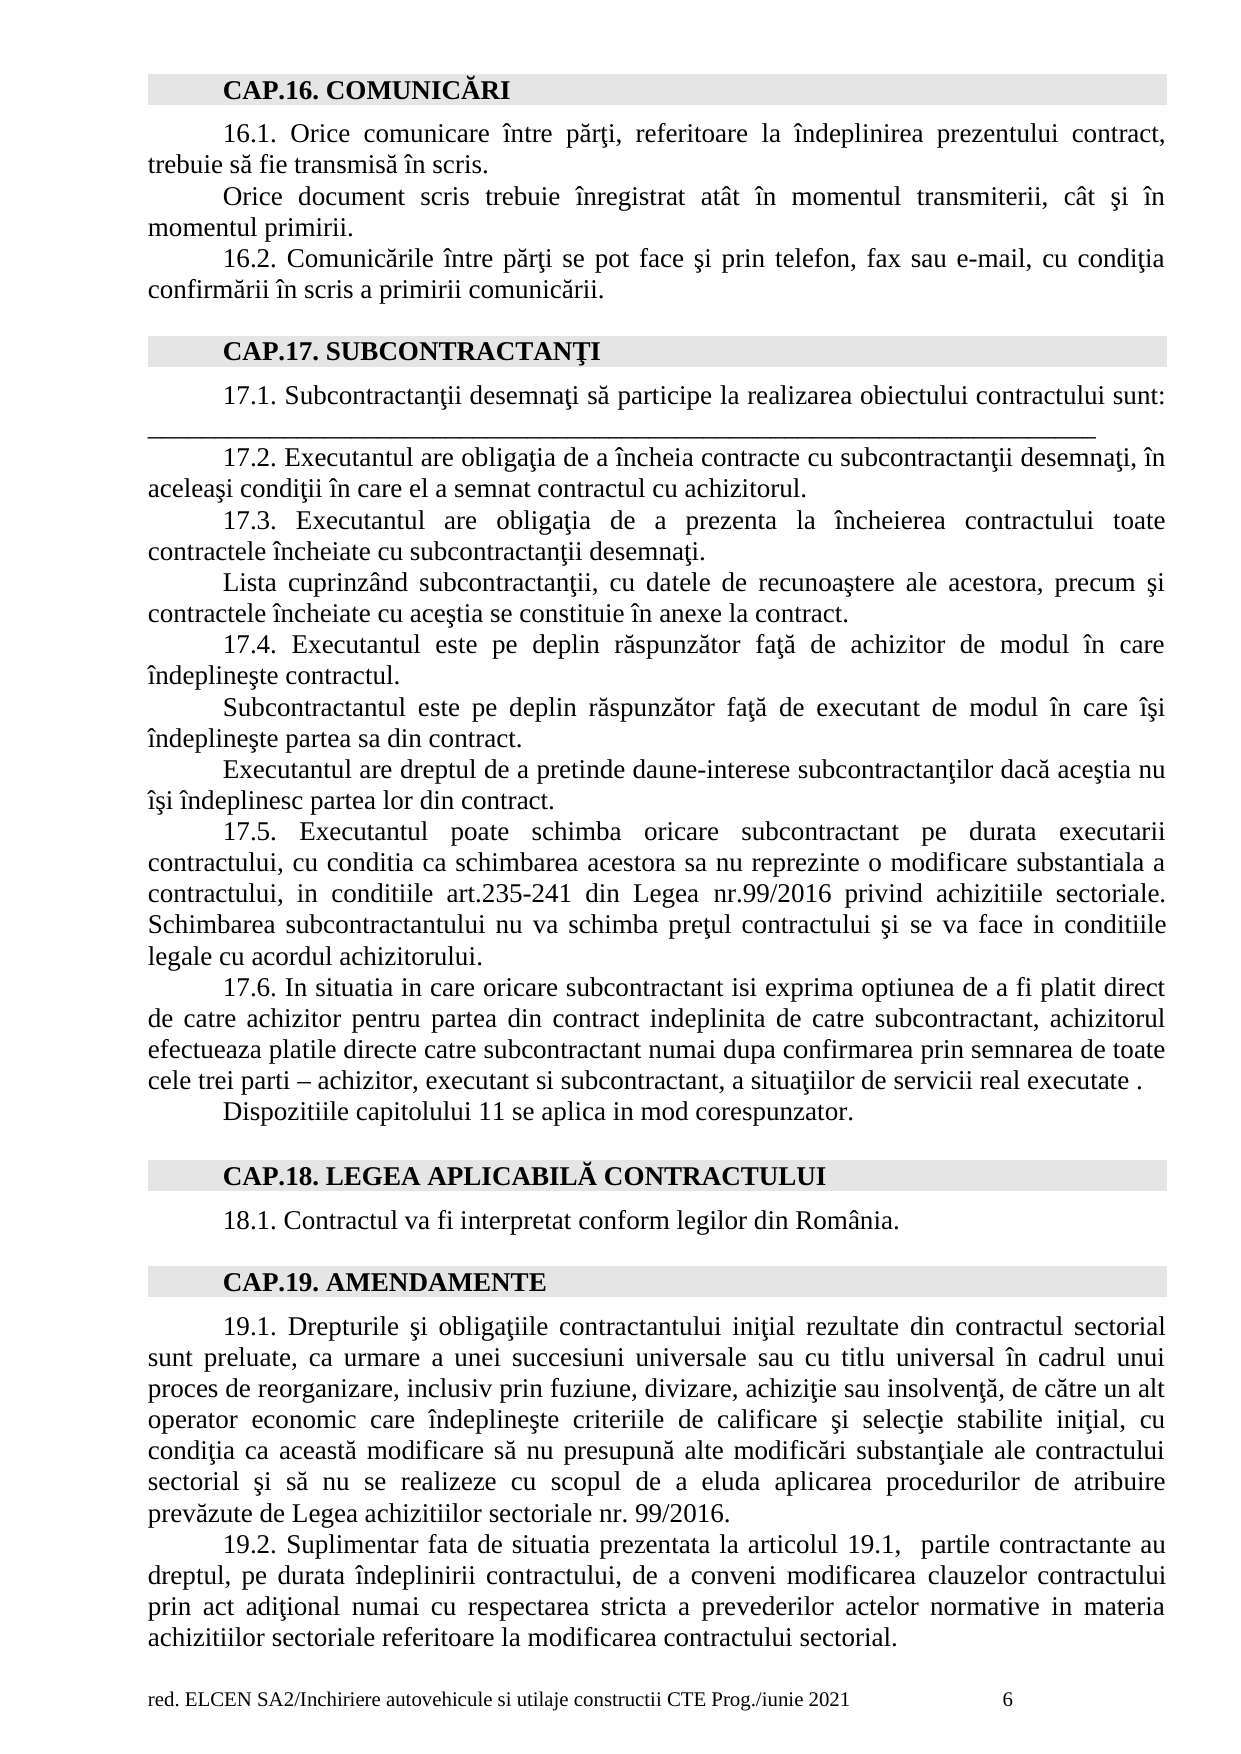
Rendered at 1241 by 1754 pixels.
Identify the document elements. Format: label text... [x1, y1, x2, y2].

text Executantul are dreptul de a pretinde daune-interese subcontractanţilor dacă aceştia nu îşi îndeplinesc partea lor din contract. [148, 753, 1167, 815]
text 17.1. Subcontractanţii desemnaţi să participe la realizarea obiectului contractului sunt: ______________________________________________________________________ [148, 379, 1167, 441]
text 17.3. Executantul are obligaţia de a prezenta la încheierea contractului toate contractele încheiate cu subcontractanţii desemnaţi. [148, 504, 1167, 566]
text 17.5. Executantul poate schimba oricare subcontractant pe durata executarii contractului, cu conditia ca schimbarea acestora sa nu reprezinte o modificare substantiala a contractului, in conditiile art.235-241 din Legea nr.99/2016 privind achizitiile sectoriale. Schimbarea subcontractantului nu va schimba preţul contractului şi se va face in conditiile legale cu acordul achizitorului. [148, 815, 1167, 971]
text 17.2. Executantul are obligaţia de a încheia contracte cu subcontractanţii desemnaţi, în aceleaşi condiţii în care el a semnat contractul cu achizitorul. [148, 441, 1167, 504]
subtitle CAP.16. COMUNICĂRI [148, 74, 1167, 105]
text 19.2. Suplimentar fata de situatia prezentata la articolul 19.1, partile contractante au dreptul, pe durata îndeplinirii contractului, de a conveni modificarea clauzelor contractului prin act adiţional numai cu respectarea stricta a prevederilor actelor normative in materia achizitiilor sectoriale referitoare la modificarea contractului sectorial. [148, 1528, 1167, 1652]
subtitle CAP.18. LEGEA APLICABILĂ CONTRACTULUI [148, 1160, 1167, 1191]
text Orice document scris trebuie înregistrat atât în momentul transmiterii, cât şi în momentul primirii. [148, 180, 1167, 242]
text 16.2. Comunicările între părţi se pot face şi prin telefon, fax sau e-mail, cu condiţia confirmării în scris a primirii comunicării. [148, 242, 1167, 304]
subtitle CAP.17. SUBCONTRACTANŢI [148, 336, 1167, 367]
text 16.1. Orice comunicare între părţi, referitoare la îndeplinirea prezentului contract, trebuie să fie transmisă în scris. [148, 117, 1167, 180]
text 17.4. Executantul este pe deplin răspunzător faţă de achizitor de modul în care îndeplineşte contractul. [148, 628, 1167, 691]
text Lista cuprinzând subcontractanţii, cu datele de recunoaştere ale acestora, precum şi contractele încheiate cu aceştia se constituie în anexe la contract. [148, 566, 1167, 628]
text Subcontractantul este pe deplin răspunzător faţă de executant de modul în care îşi îndeplineşte partea sa din contract. [148, 691, 1167, 753]
subtitle CAP.19. AMENDAMENTE [148, 1266, 1167, 1297]
text Dispozitiile capitolului 11 se aplica in mod corespunzator. [148, 1096, 1167, 1127]
text 18.1. Contractul va fi interpretat conform legilor din România. [148, 1204, 1167, 1235]
text 17.6. In situatia in care oricare subcontractant isi exprima optiunea de a fi platit direct de catre achizitor pentru partea din contract indeplinita de catre subcontractant, achizitorul efectueaza platile directe catre subcontractant numai dupa confirmarea prin semnarea de toate cele trei parti – achizitor, executant si subcontractant, a situaţiilor de servicii real executate . [148, 971, 1167, 1096]
text 19.1. Drepturile şi obligaţiile contractantului iniţial rezultate din contractul sectorial sunt preluate, ca urmare a unei succesiuni universale sau cu titlu universal în cadrul unui proces de reorganizare, inclusiv prin fuziune, divizare, achiziţie sau insolvenţă, de către un alt operator economic care îndeplineşte criteriile de calificare şi selecţie stabilite iniţial, cu condiţia ca această modificare să nu presupună alte modificări substanţiale ale contractului sectorial şi să nu se realizeze cu scopul de a eluda aplicarea procedurilor de atribuire prevăzute de Legea achizitiilor sectoriale nr. 99/2016. [148, 1310, 1167, 1528]
